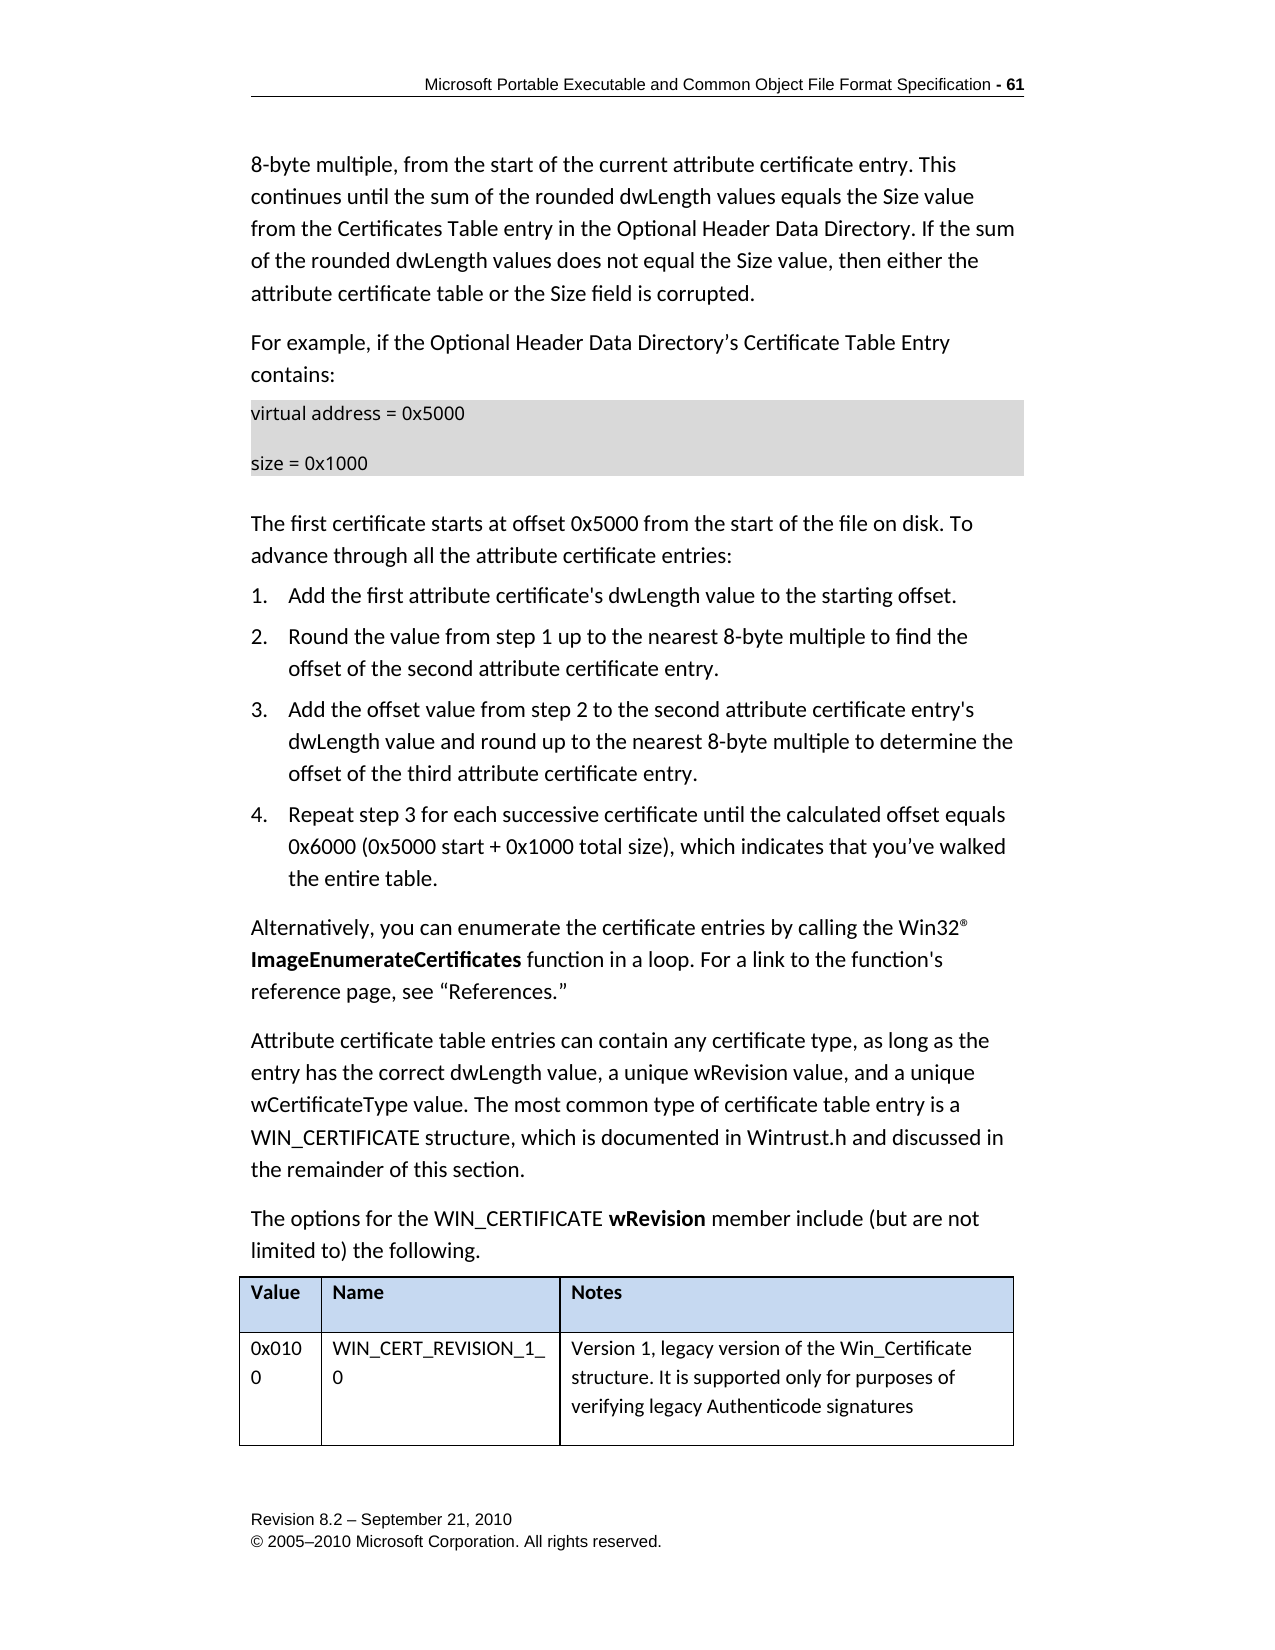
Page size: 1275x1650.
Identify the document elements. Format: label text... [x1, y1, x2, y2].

text For example, if the Optional Header Data Directory’s Certificate Table Entry contains: [251, 328, 1024, 388]
list 2. Round the value from step 1 up to the nearest 8-byte multiple to find the offset of the second attribute certificate entry. [251, 622, 1024, 682]
text Attribute certificate table entries can contain any certificate type, as long as the entry has the correct dwLength value, a unique wRevision value, and a unique wCertificateType value. The most common type of certificate table entry is a WIN_CERTIFICATE structure, which is documented in Wintrust.h and discussed in the remainder of this section. [251, 1026, 1024, 1183]
list 3. Add the offset value from step 2 to the second attribute certificate entry's dwLength value and round up to the nearest 8-byte multiple to determine the offset of the third attribute certificate entry. [251, 695, 1024, 787]
list 4. Repeat step 3 for each successive certificate until the calculated offset equals 0x6000 (0x5000 start + 0x1000 total size), which indicates that you’ve walked the entire table. [251, 800, 1024, 892]
table_cell 0x0100 [240, 1333, 321, 1445]
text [251, 150, 1024, 307]
text The first certificate starts at offset 0x5000 from the start of the file on disk. To advance through all the attribute certificate entries: [251, 509, 1024, 569]
text virtual address = 0x5000 [251, 400, 1024, 426]
text Alternatively, you can enumerate the certificate entries by calling the Win32® ImageEnumerateCertificates function in a loop. For a link to the function's reference page, see “References.” [251, 913, 1024, 1005]
table_header Name [322, 1278, 559, 1332]
text size = 0x1000 [251, 450, 1024, 476]
table_cell WIN_CERT_REVISION_1_0 [322, 1333, 559, 1445]
table_cell Version 1, legacy version of the Win_Certificate structure. It is supported only for purposes of verifying legacy Authenticode signatures [561, 1333, 1013, 1445]
table_header Notes [561, 1278, 1013, 1332]
list 1. Add the first attribute certificate's dwLength value to the starting offset. [251, 582, 1024, 609]
text The options for the WIN_CERTIFICATE wRevision member include (but are not limited to) the following. [251, 1204, 1024, 1264]
table_header Value [240, 1278, 321, 1332]
